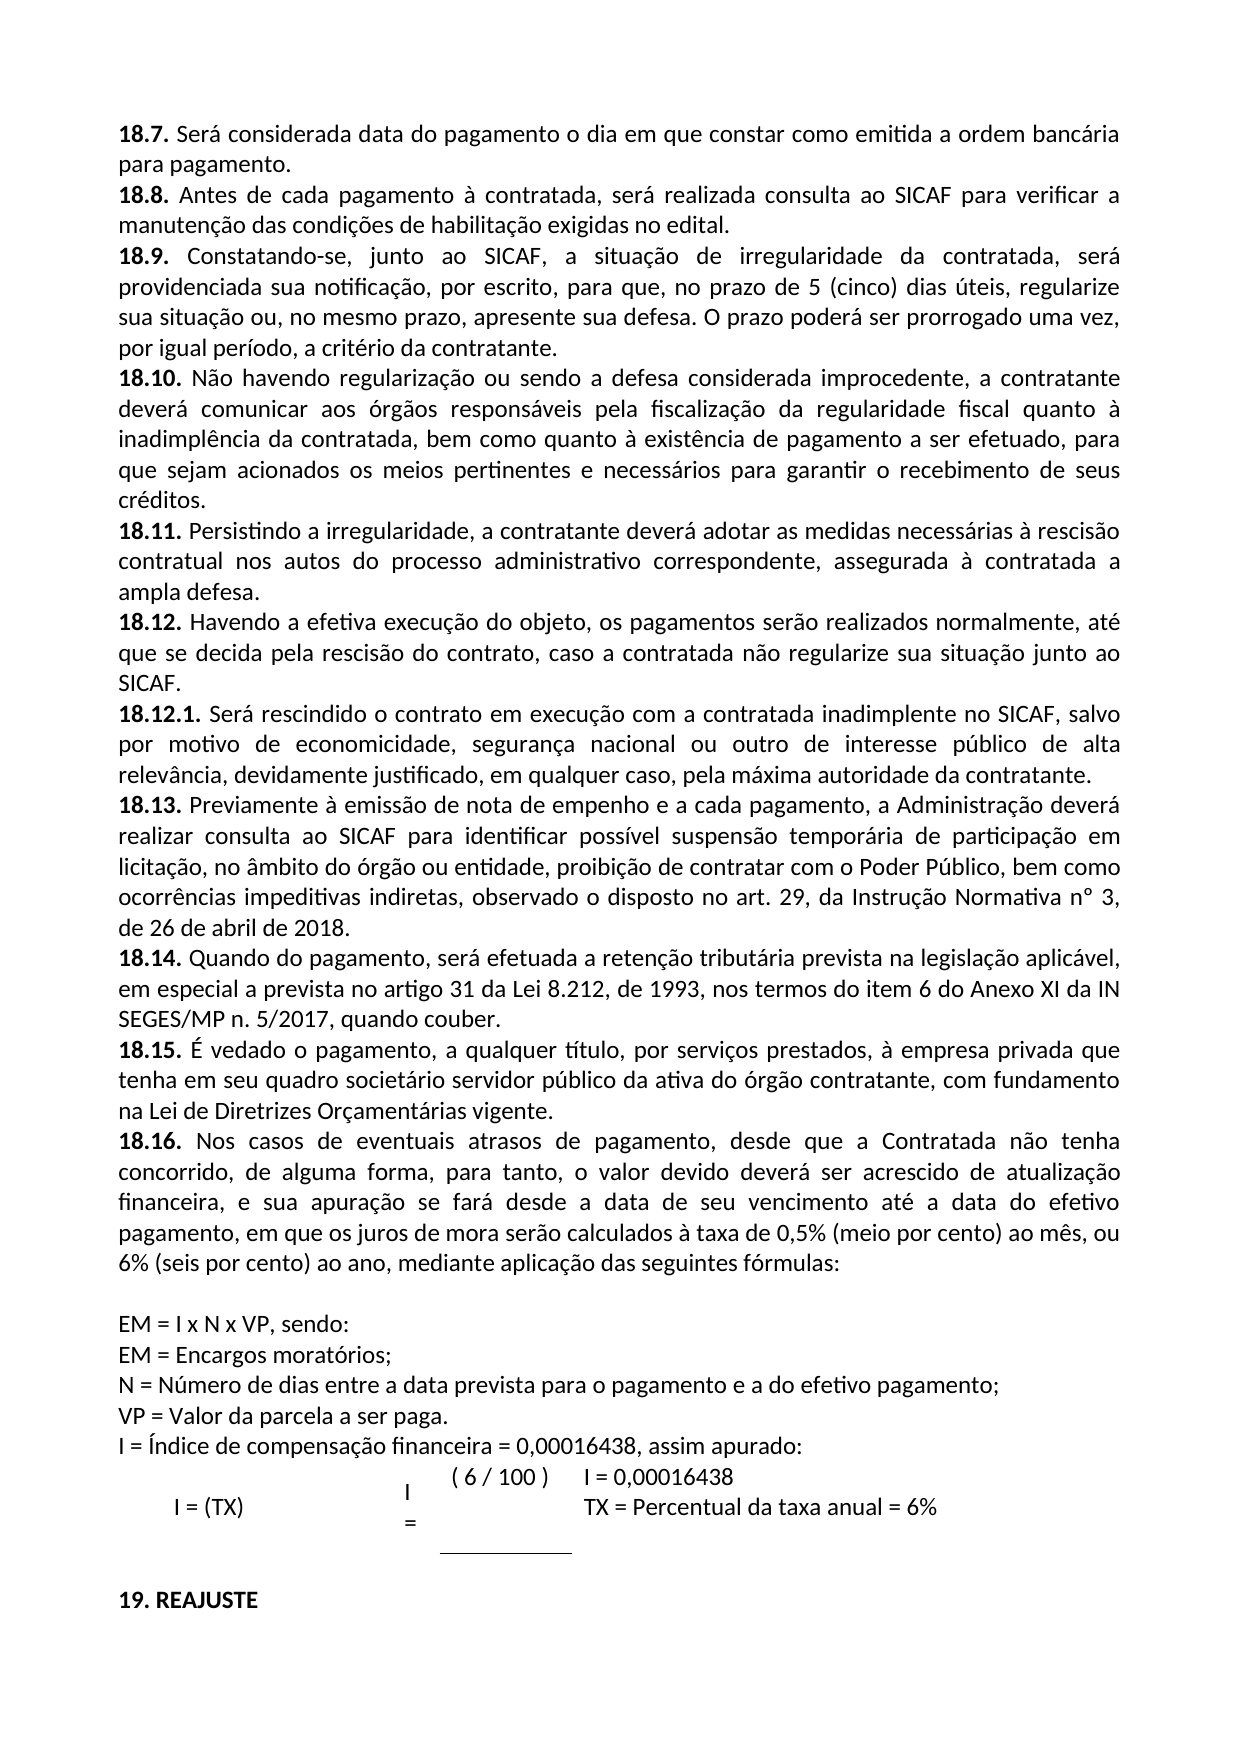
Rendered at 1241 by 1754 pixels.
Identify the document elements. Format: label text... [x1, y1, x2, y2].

text EM = Encargos moratórios; [118, 1339, 1122, 1369]
text 18.9. Constatando-se, junto ao SICAF, a situação de irregularidade da contratada, será providenciada sua notificação, por escrito, para que, no prazo de 5 (cinco) dias úteis, regularize sua situação ou, no mesmo prazo, apresente sua defesa. O prazo poderá ser prorrogado uma vez, por igual período, a critério da contratante. [118, 240, 1122, 362]
text EM = I x N x VP, sendo: [118, 1308, 1122, 1339]
text I = Índice de compensação financeira = 0,00016438, assim apurado: [118, 1431, 1122, 1461]
text N = Número de dias entre a data prevista para o pagamento e a do efetivo pagamento; [118, 1369, 1122, 1400]
text 18.13. Previamente à emissão de nota de empenho e a cada pagamento, a Administração deverá realizar consulta ao SICAF para identificar possível suspensão temporária de participação em licitação, no âmbito do órgão ou entidade, proibição de contratar com o Poder Público, bem como ocorrências impeditivas indiretas, observado o disposto no art. 29, da Instrução Normativa nº 3, de 26 de abril de 2018. [118, 789, 1122, 942]
table_header ( 6 / 100 ) [440, 1461, 572, 1553]
table_header I = (TX) [163, 1461, 393, 1553]
table_header I = [393, 1461, 439, 1553]
text VP = Valor da parcela a ser paga. [118, 1400, 1122, 1431]
table_header I = 0,00016438 TX = Percentual da taxa anual = 6% [572, 1461, 1086, 1553]
text 18.16. Nos casos de eventuais atrasos de pagamento, desde que a Contratada não tenha concorrido, de alguma forma, para tanto, o valor devido deverá ser acrescido de atualização financeira, e sua apuração se fará desde a data de seu vencimento até a data do efetivo pagamento, em que os juros de mora serão calculados à taxa de 0,5% (meio por cento) ao mês, ou 6% (seis por cento) ao ano, mediante aplicação das seguintes fórmulas: [118, 1125, 1122, 1278]
text 18.15. É vedado o pagamento, a qualquer título, por serviços prestados, à empresa privada que tenha em seu quadro societário servidor público da ativa do órgão contratante, com fundamento na Lei de Diretrizes Orçamentárias vigente. [118, 1034, 1122, 1125]
text 18.12. Havendo a efetiva execução do objeto, os pagamentos serão realizados normalmente, até que se decida pela rescisão do contrato, caso a contratada não regularize sua situação junto ao SICAF. [118, 606, 1122, 698]
text 18.11. Persistindo a irregularidade, a contratante deverá adotar as medidas necessárias à rescisão contratual nos autos do processo administrativo correspondente, assegurada à contratada a ampla defesa. [118, 515, 1122, 606]
text 18.10. Não havendo regularização ou sendo a defesa considerada improcedente, a contratante deverá comunicar aos órgãos responsáveis pela fiscalização da regularidade fiscal quanto à inadimplência da contratada, bem como quanto à existência de pagamento a ser efetuado, para que sejam acionados os meios pertinentes e necessários para garantir o recebimento de seus créditos. [118, 362, 1122, 515]
text 18.8. Antes de cada pagamento à contratada, será realizada consulta ao SICAF para verificar a manutenção das condições de habilitação exigidas no edital. [118, 179, 1122, 240]
text 18.7. Será considerada data do pagamento o dia em que constar como emitida a ordem bancária para pagamento. [118, 118, 1122, 179]
text 18.12.1. Será rescindido o contrato em execução com a contratada inadimplente no SICAF, salvo por motivo de economicidade, segurança nacional ou outro de interesse público de alta relevância, devidamente justificado, em qualquer caso, pela máxima autoridade da contratante. [118, 698, 1122, 789]
text 19. REAJUSTE [118, 1584, 1122, 1615]
text 18.14. Quando do pagamento, será efetuada a retenção tributária prevista na legislação aplicável, em especial a prevista no artigo 31 da Lei 8.212, de 1993, nos termos do item 6 do Anexo XI da IN SEGES/MP n. 5/2017, quando couber. [118, 942, 1122, 1034]
